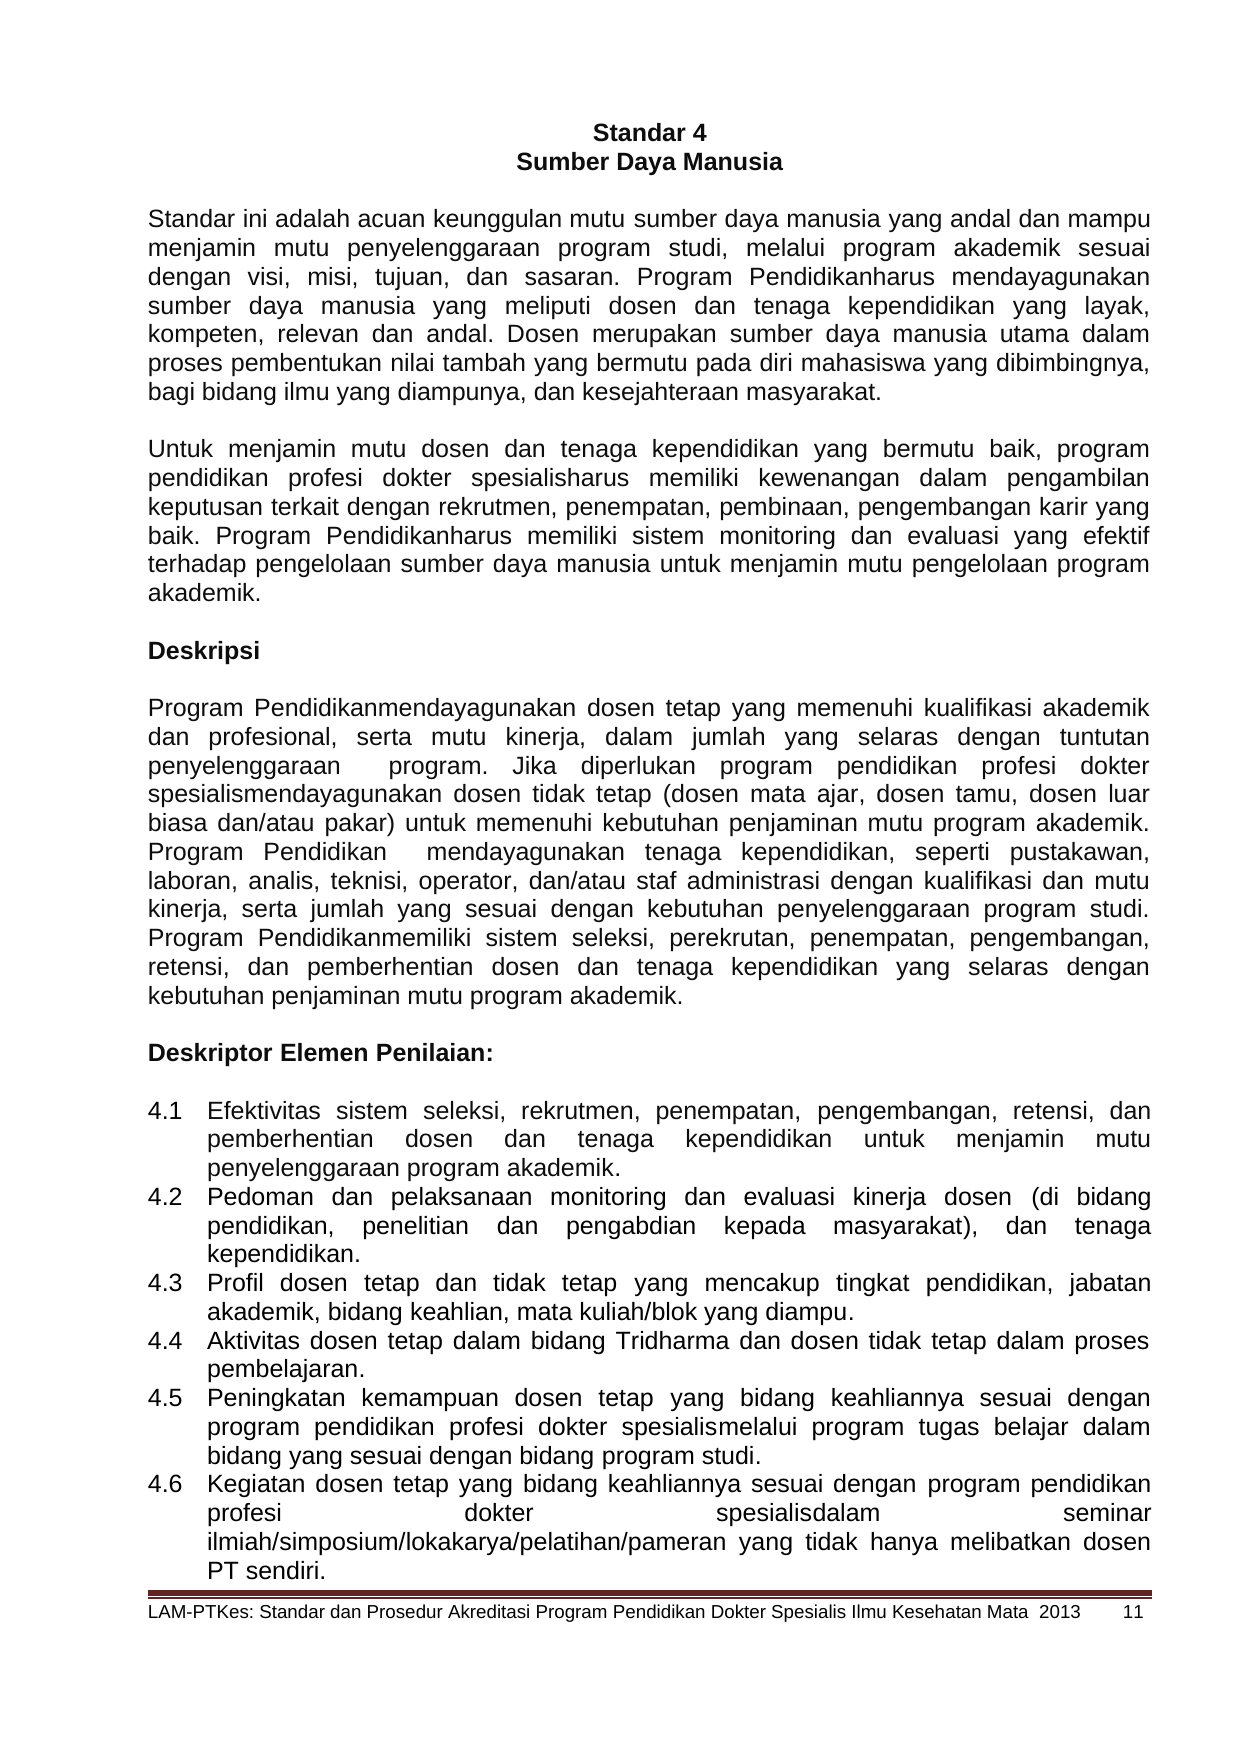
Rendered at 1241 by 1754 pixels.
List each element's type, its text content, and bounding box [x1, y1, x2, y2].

text Deskriptor Elemen Penilaian: [148, 1038, 1152, 1067]
list Peningkatan kemampuan dosen tetap yang bidang keahliannya sesuai dengan program pendidikan profesi dokter spesialismelalui program tugas belajar dalam bidang yang sesuai dengan bidang program studi. [148, 1383, 1152, 1469]
text Untuk menjamin mutu dosen dan tenaga kependidikan yang bermutu baik, program pendidikan profesi dokter spesialisharus memiliki kewenangan dalam pengambilan keputusan terkait dengan rekrutmen, penempatan, pembinaan, pengembangan karir yang baik. Program Pendidikanharus memiliki sistem monitoring dan evaluasi yang efektif terhadap pengelolaan sumber daya manusia untuk menjamin mutu pengelolaan program akademik. [148, 434, 1152, 607]
list Kegiatan dosen tetap yang bidang keahliannya sesuai dengan program pendidikan profesi dokter spesialisdalam seminar ilmiah/simposium/lokakarya/pelatihan/pameran yang tidak hanya melibatkan dosen PT sendiri. [148, 1469, 1152, 1584]
list Efektivitas sistem seleksi, rekrutmen, penempatan, pengembangan, retensi, dan pemberhentian dosen dan tenaga kependidikan untuk menjamin mutu penyelenggaraan program akademik. [148, 1096, 1152, 1182]
text Program Pendidikanmendayagunakan dosen tetap yang memenuhi kualifikasi akademik dan profesional, serta mutu kinerja, dalam jumlah yang selaras dengan tuntutan penyelenggaraan program. Jika diperlukan program pendidikan profesi dokter spesialismendayagunakan dosen tidak tetap (dosen mata ajar, dosen tamu, dosen luar biasa dan/atau pakar) untuk memenuhi kebutuhan penjaminan mutu program akademik. Program Pendidikan mendayagunakan tenaga kependidikan, seperti pustakawan, laboran, analis, teknisi, operator, dan/atau staf administrasi dengan kualifikasi dan mutu kinerja, serta jumlah yang sesuai dengan kebutuhan penyelenggaraan program studi. Program Pendidikanmemiliki sistem seleksi, perekrutan, penempatan, pengembangan, retensi, dan pemberhentian dosen dan tenaga kependidikan yang selaras dengan kebutuhan penjaminan mutu program akademik. [148, 693, 1152, 1009]
list Pedoman dan pelaksanaan monitoring dan evaluasi kinerja dosen (di bidang pendidikan, penelitian dan pengabdian kepada masyarakat), dan tenaga kependidikan. [148, 1182, 1152, 1268]
text 4.4 Aktivitas dosen tetap dalam bidang Tridharma dan dosen tidak tetap dalam proses pembelajaran. [148, 1326, 1152, 1383]
list Profil dosen tetap dan tidak tetap yang mencakup tingkat pendidikan, jabatan akademik, bidang keahlian, mata kuliah/blok yang diampu. [148, 1268, 1152, 1326]
subtitle Sumber Daya Manusia [148, 147, 1152, 176]
subtitle Deskripsi [148, 636, 1152, 664]
subtitle Standar 4 [148, 118, 1152, 147]
text Standar ini adalah acuan keunggulan mutu sumber daya manusia yang andal dan mampu menjamin mutu penyelenggaraan program studi, melalui program akademik sesuai dengan visi, misi, tujuan, dan sasaran. Program Pendidikanharus mendayagunakan sumber daya manusia yang meliputi dosen dan tenaga kependidikan yang layak, kompeten, relevan dan andal. Dosen merupakan sumber daya manusia utama dalam proses pembentukan nilai tambah yang bermutu pada diri mahasiswa yang dibimbingnya, bagi bidang ilmu yang diampunya, dan kesejahteraan masyarakat. [148, 204, 1152, 406]
